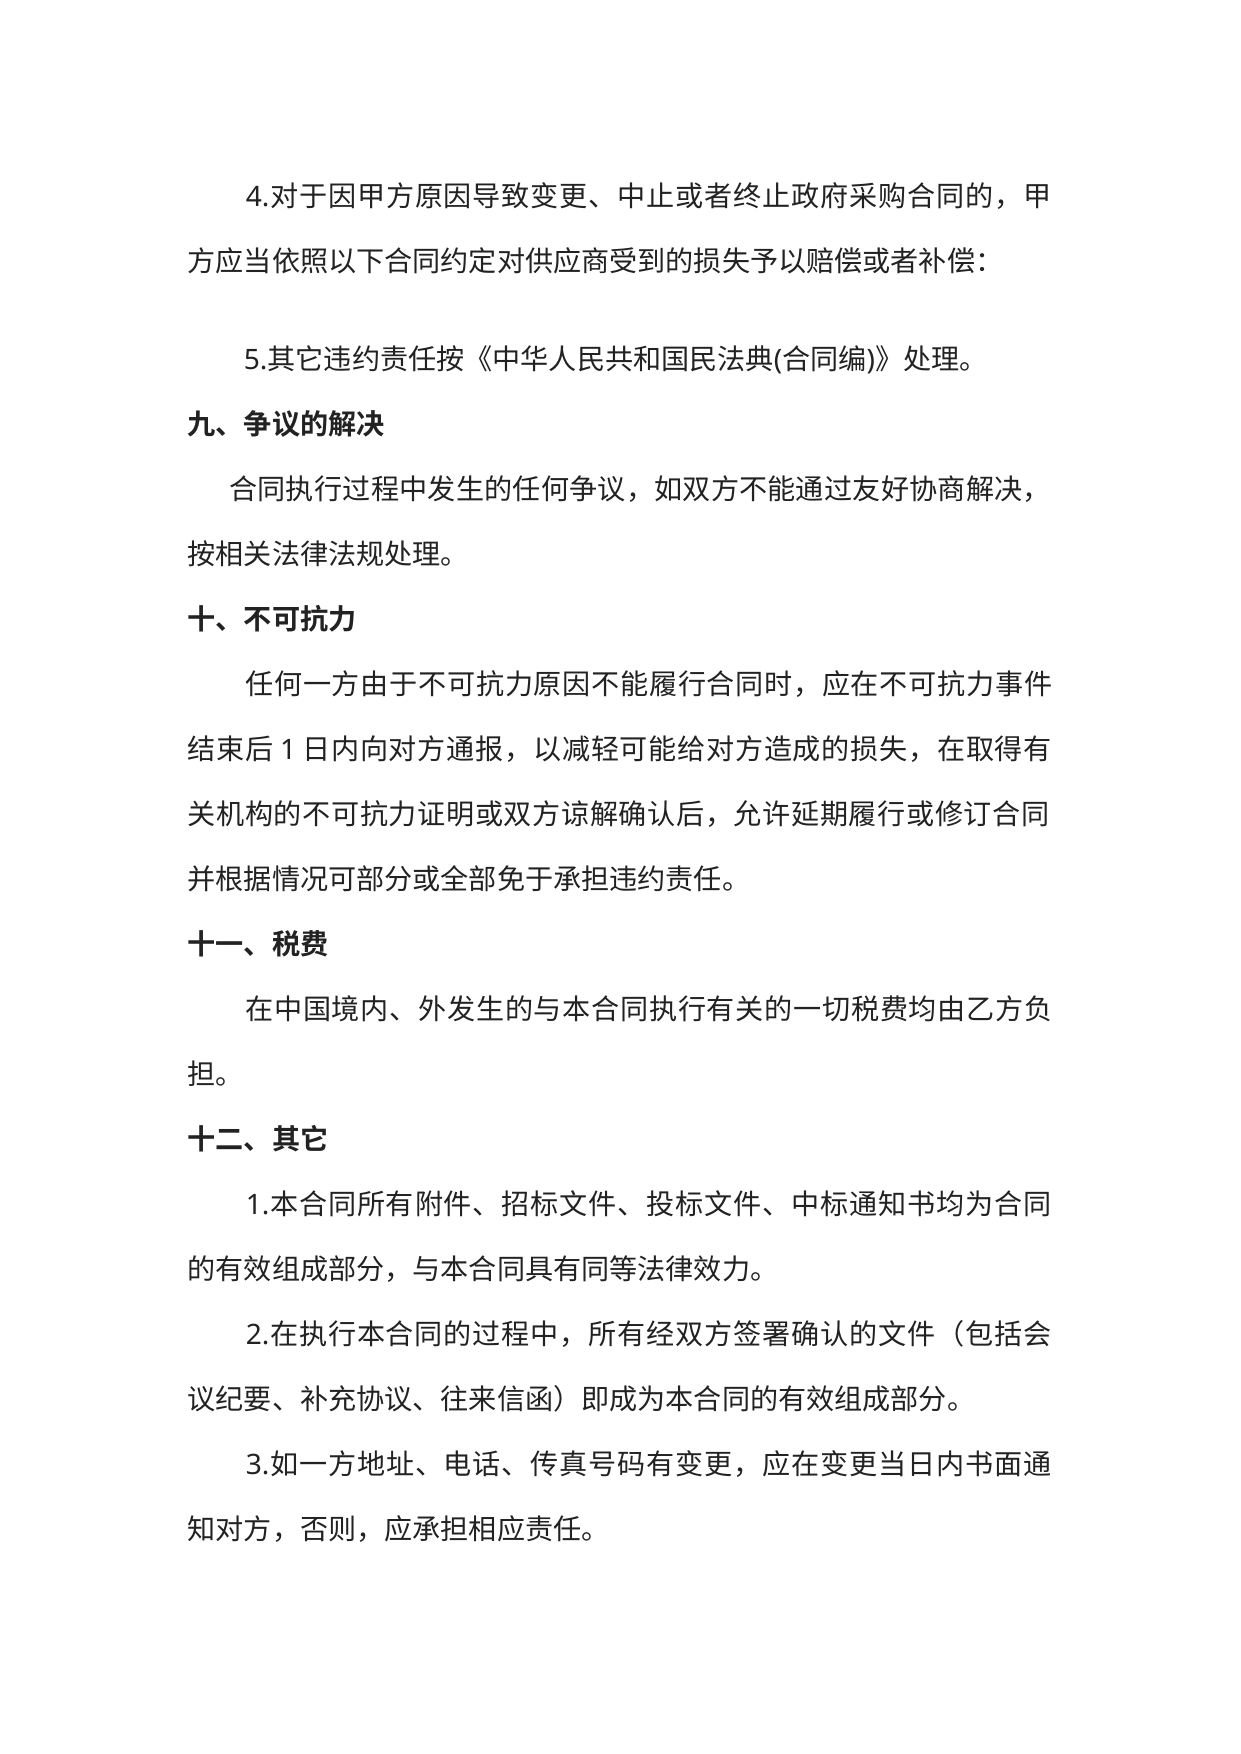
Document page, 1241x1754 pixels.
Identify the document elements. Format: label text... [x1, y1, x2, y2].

text 合同执行过程中发生的任何争议，如双方不能通过友好协商解决，按相关法律法规处理。 [187, 454, 1053, 584]
text 在中国境内、外发生的与本合同执行有关的一切税费均由乙方负担。 [187, 974, 1053, 1104]
text 1.本合同所有附件、招标文件、投标文件、中标通知书均为合同的有效组成部分，与本合同具有同等法律效力。 [187, 1169, 1053, 1299]
text 十、不可抗力 [187, 584, 1053, 649]
text 九、争议的解决 [187, 389, 1053, 454]
text 3.如一方地址、电话、传真号码有变更，应在变更当日内书面通知对方，否则，应承担相应责任。 [187, 1429, 1053, 1559]
text 任何一方由于不可抗力原因不能履行合同时，应在不可抗力事件结束后1日内向对方通报，以减轻可能给对方造成的损失，在取得有关机构的不可抗力证明或双方谅解确认后，允许延期履行或修订合同，并根据情况可部分或全部免于承担违约责任。 [187, 649, 1053, 909]
text 十二、其它 [187, 1104, 1053, 1169]
text 5.其它违约责任按《中华人民共和国民法典(合同编)》处理。 [187, 324, 1053, 389]
text 2.在执行本合同的过程中，所有经双方签署确认的文件（包括会议纪要、补充协议、往来信函）即成为本合同的有效组成部分。 [187, 1299, 1053, 1429]
text 十一、税费 [187, 909, 1053, 974]
text 4.对于因甲方原因导致变更、中止或者终止政府采购合同的，甲方应当依照以下合同约定对供应商受到的损失予以赔偿或者补偿： [187, 162, 1053, 292]
